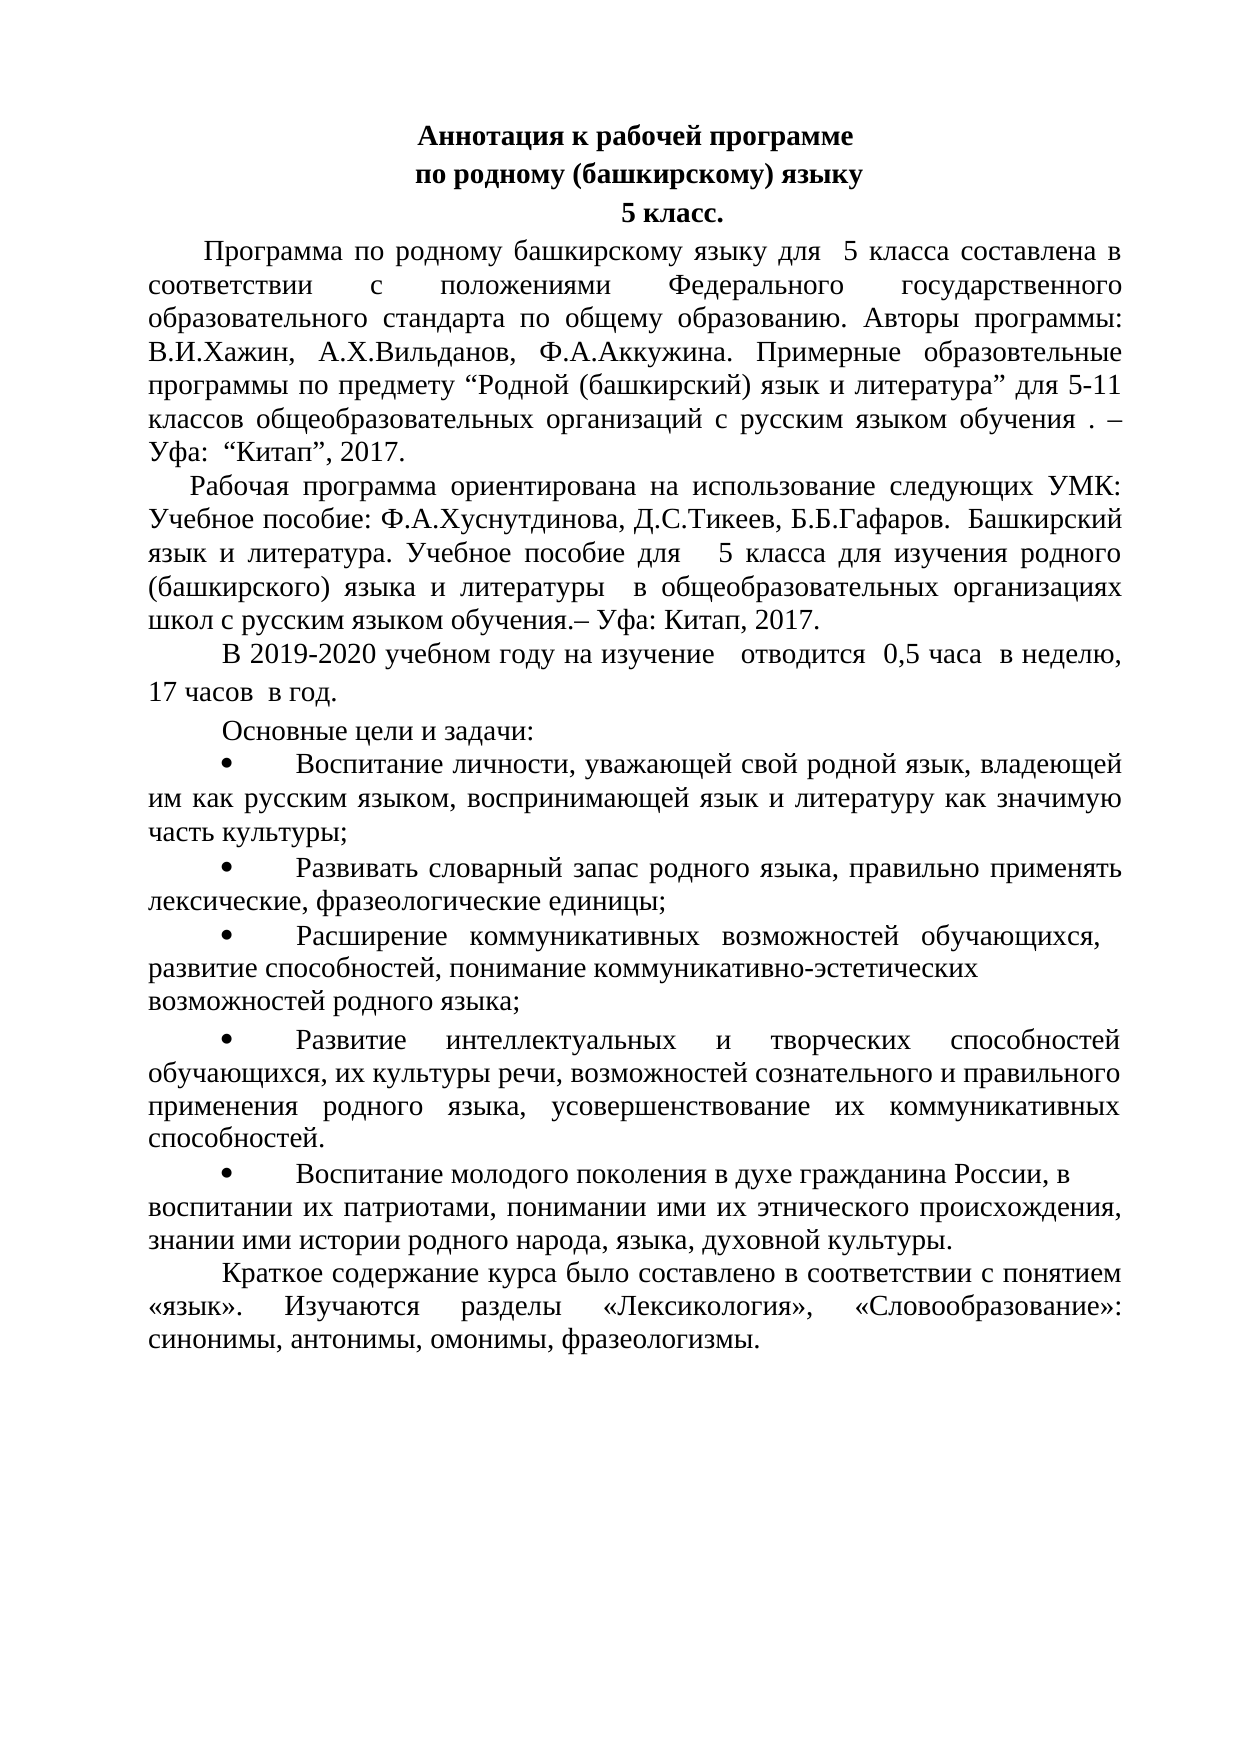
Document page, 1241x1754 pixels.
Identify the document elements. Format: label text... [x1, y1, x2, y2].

text развитие способностей, понимание коммуникативно-эстетических возможностей родного языка; [148, 951, 1123, 1016]
text Рабочая программа ориентирована на использование следующих УМК: Учебное пособие: Ф.А.Хуснутдинова, Д.С.Тикеев, Б.Б.Гафаров. Башкирский язык и литература. Учебное пособие для 5 класса для изучения родного (башкирского) языка и литературы в общеобразовательных организациях школ с русским языком обучения.– Уфа: Китап, 2017. [148, 468, 1123, 636]
text Краткое содержание курса было составлено в соответствии с понятием «язык». Изучаются разделы «Лексикология», «Словообразование»: синонимы, антонимы, омонимы, фразеологизмы. [148, 1256, 1123, 1355]
text 5 класс. [148, 195, 1123, 228]
list Воспитание молодого поколения в духе гражданина России, в [148, 1158, 1123, 1190]
text Основные цели и задачи: [148, 713, 1123, 746]
list Развивать словарный запас родного языка, правильно применять лексические, фразеологические единицы; [148, 851, 1123, 917]
text В 2019-2020 учебном году на изучение отводится 0,5 часа в неделю, 17 часов в год. [148, 636, 1123, 708]
text воспитании их патриотами, понимании ими их этнического происхождения, знании ими истории родного народа, языка, духовной культуры. [148, 1190, 1123, 1256]
list Развитие интеллектуальных и творческих способностей обучающихся, их культуры речи, возможностей сознательного и правильного применения родного языка, усовершенствование их коммуникативных способностей. [148, 1024, 1121, 1154]
text по родному (башкирскому) языку [148, 156, 1123, 190]
list Воспитание личности, уважающей свой родной язык, владеющей им как русским языком, воспринимающей язык и литературу как значимую часть культуры; [148, 746, 1123, 847]
text Программа по родному башкирскому языку для 5 класса составлена в соответствии с положениями Федерального государственного образовательного стандарта по общему образованию. Авторы программы: В.И.Хажин, А.Х.Вильданов, Ф.А.Аккужина. Примерные образовтельные программы по предмету “Родной (башкирский) язык и литература” для 5-11 классов общеобразовательных организаций с русским языком обучения . –Уфа: “Китап”, 2017. [148, 233, 1123, 468]
list Расширение коммуникативных возможностей обучающихся, [222, 918, 1123, 951]
text Аннотация к рабочей программе [148, 118, 1123, 151]
